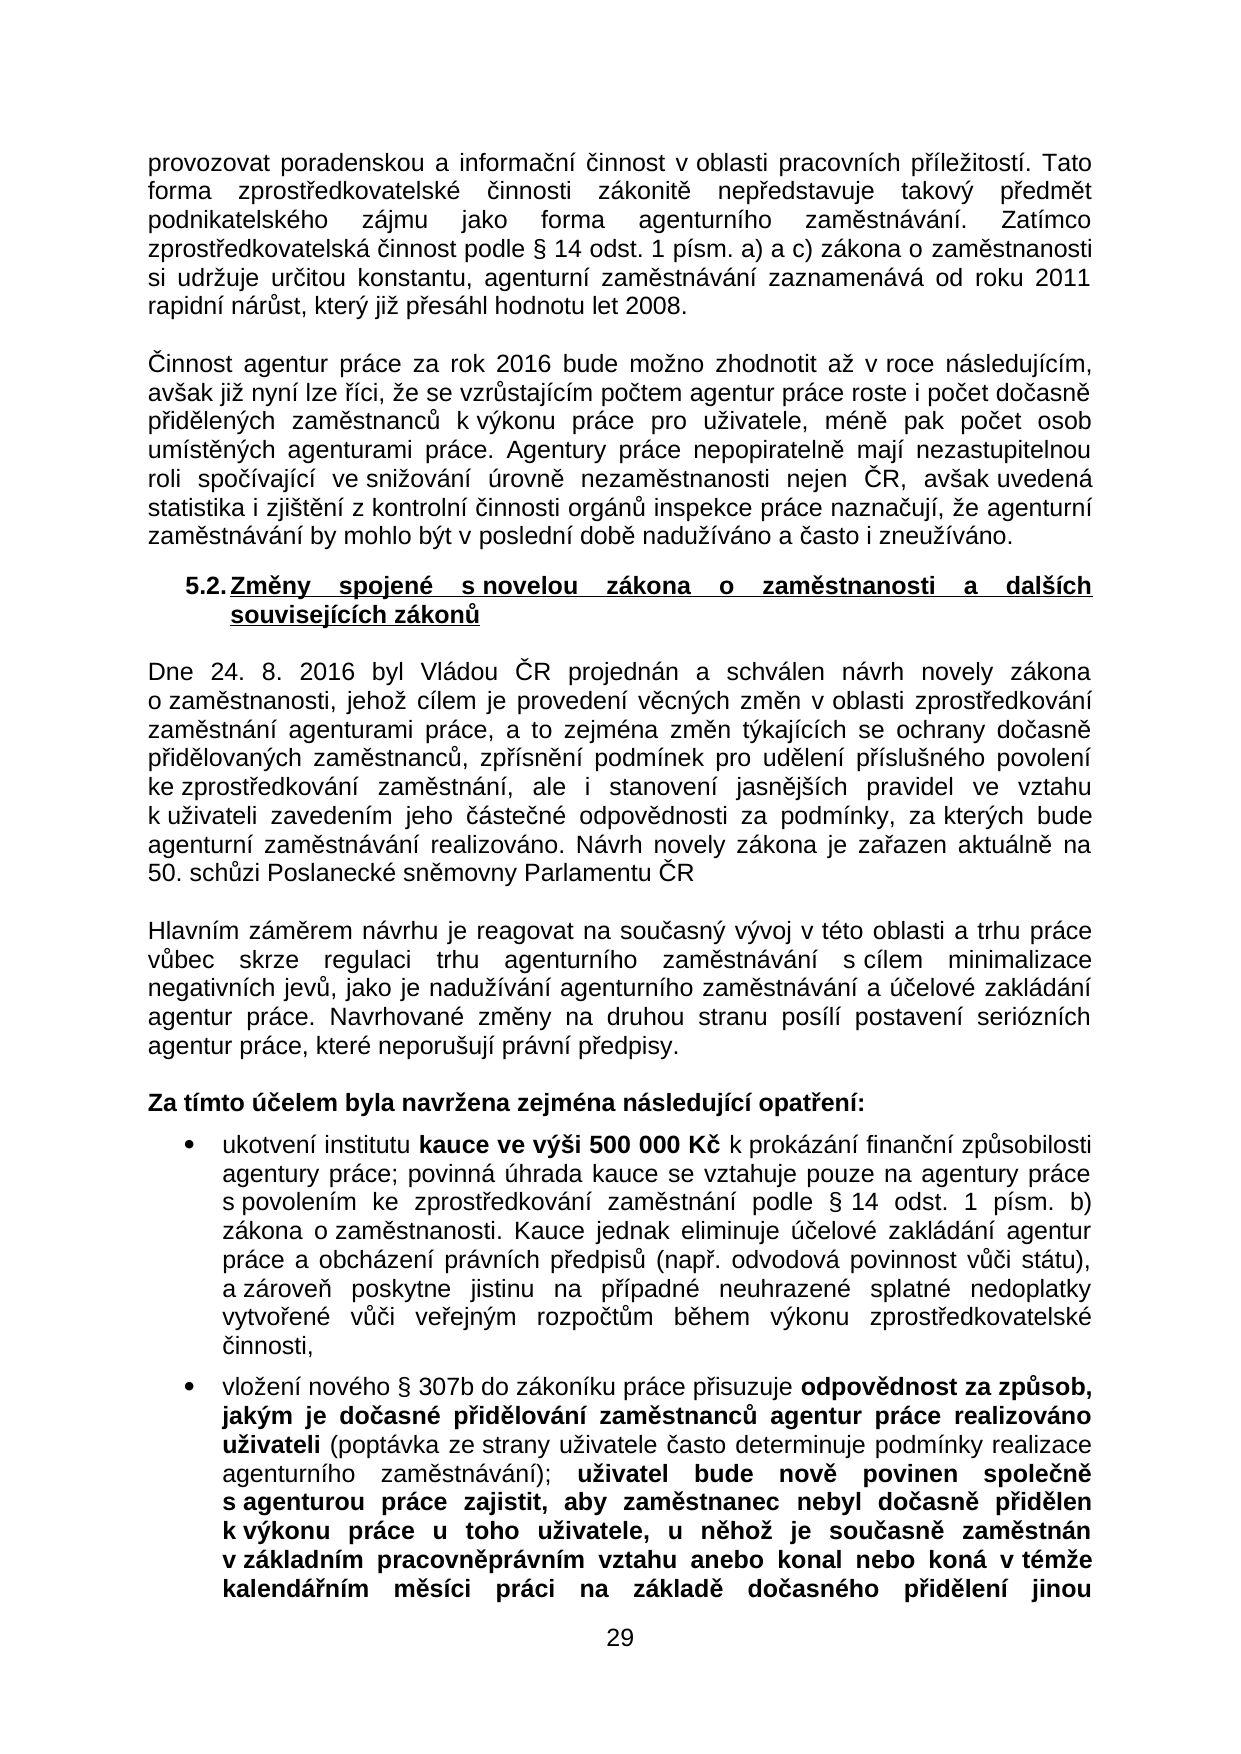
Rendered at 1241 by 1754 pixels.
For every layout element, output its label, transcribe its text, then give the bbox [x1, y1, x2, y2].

text Hlavním záměrem návrhu je reagovat na současný vývoj v této oblasti a trhu práce vůbec skrze regulaci trhu agenturního zaměstnávání s cílem minimalizace negativních jevů, jako je nadužívání agenturního zaměstnávání a účelové zakládání agentur práce. Navrhované změny na druhou stranu posílí postavení seriózních agentur práce, které neporušují právní předpisy. [148, 916, 1093, 1060]
list ukotvení institutu kauce ve výši 500 000 Kč k prokázání finanční způsobilosti agentury práce; povinná úhrada kauce se vztahuje pouze na agentury práce s povolením ke zprostředkování zaměstnání podle § 14 odst. 1 písm. b) zákona o zaměstnanosti. Kauce jednak eliminuje účelové zakládání agentur práce a obcházení právních předpisů (např. odvodová povinnost vůči státu), a zároveň poskytne jistinu na případné neuhrazené splatné nedoplatky vytvořené vůči veřejným rozpočtům během výkonu zprostředkovatelské činnosti, [185, 1130, 1093, 1360]
text Dne 24. 8. 2016 byl Vládou ČR projednán a schválen návrh novely zákona o zaměstnanosti, jehož cílem je provedení věcných změn v oblasti zprostředkování zaměstnání agenturami práce, a to zejména změn týkajících se ochrany dočasně přidělovaných zaměstnanců, zpřísnění podmínek pro udělení příslušného povolení ke zprostředkování zaměstnání, ale i stanovení jasnějších pravidel ve vztahu k uživateli zavedením jeho částečné odpovědnosti za podmínky, za kterých bude agenturní zaměstnávání realizováno. Návrh novely zákona je zařazen aktuálně na 50. schůzi Poslanecké sněmovny Parlamentu ČR [148, 657, 1093, 887]
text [148, 148, 1093, 320]
subtitle Změny spojené s novelou zákona o zaměstnanosti a dalších souvisejících zákonů [185, 571, 1093, 628]
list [185, 1372, 1093, 1602]
text Činnost agentur práce za rok 2016 bude možno zhodnotit až v roce následujícím, avšak již nyní lze říci, že se vzrůstajícím počtem agentur práce roste i počet dočasně přidělených zaměstnanců k výkonu práce pro uživatele, méně pak počet osob umístěných agenturami práce. Agentury práce nepopiratelně mají nezastupitelnou roli spočívající ve snižování úrovně nezaměstnanosti nejen ČR, avšak uvedená statistika i zjištění z kontrolní činnosti orgánů inspekce práce naznačují, že agenturní zaměstnávání by mohlo být v poslední době nadužíváno a často i zneužíváno. [148, 349, 1093, 550]
text Za tímto účelem byla navržena zejména následující opatření: [148, 1088, 1093, 1117]
